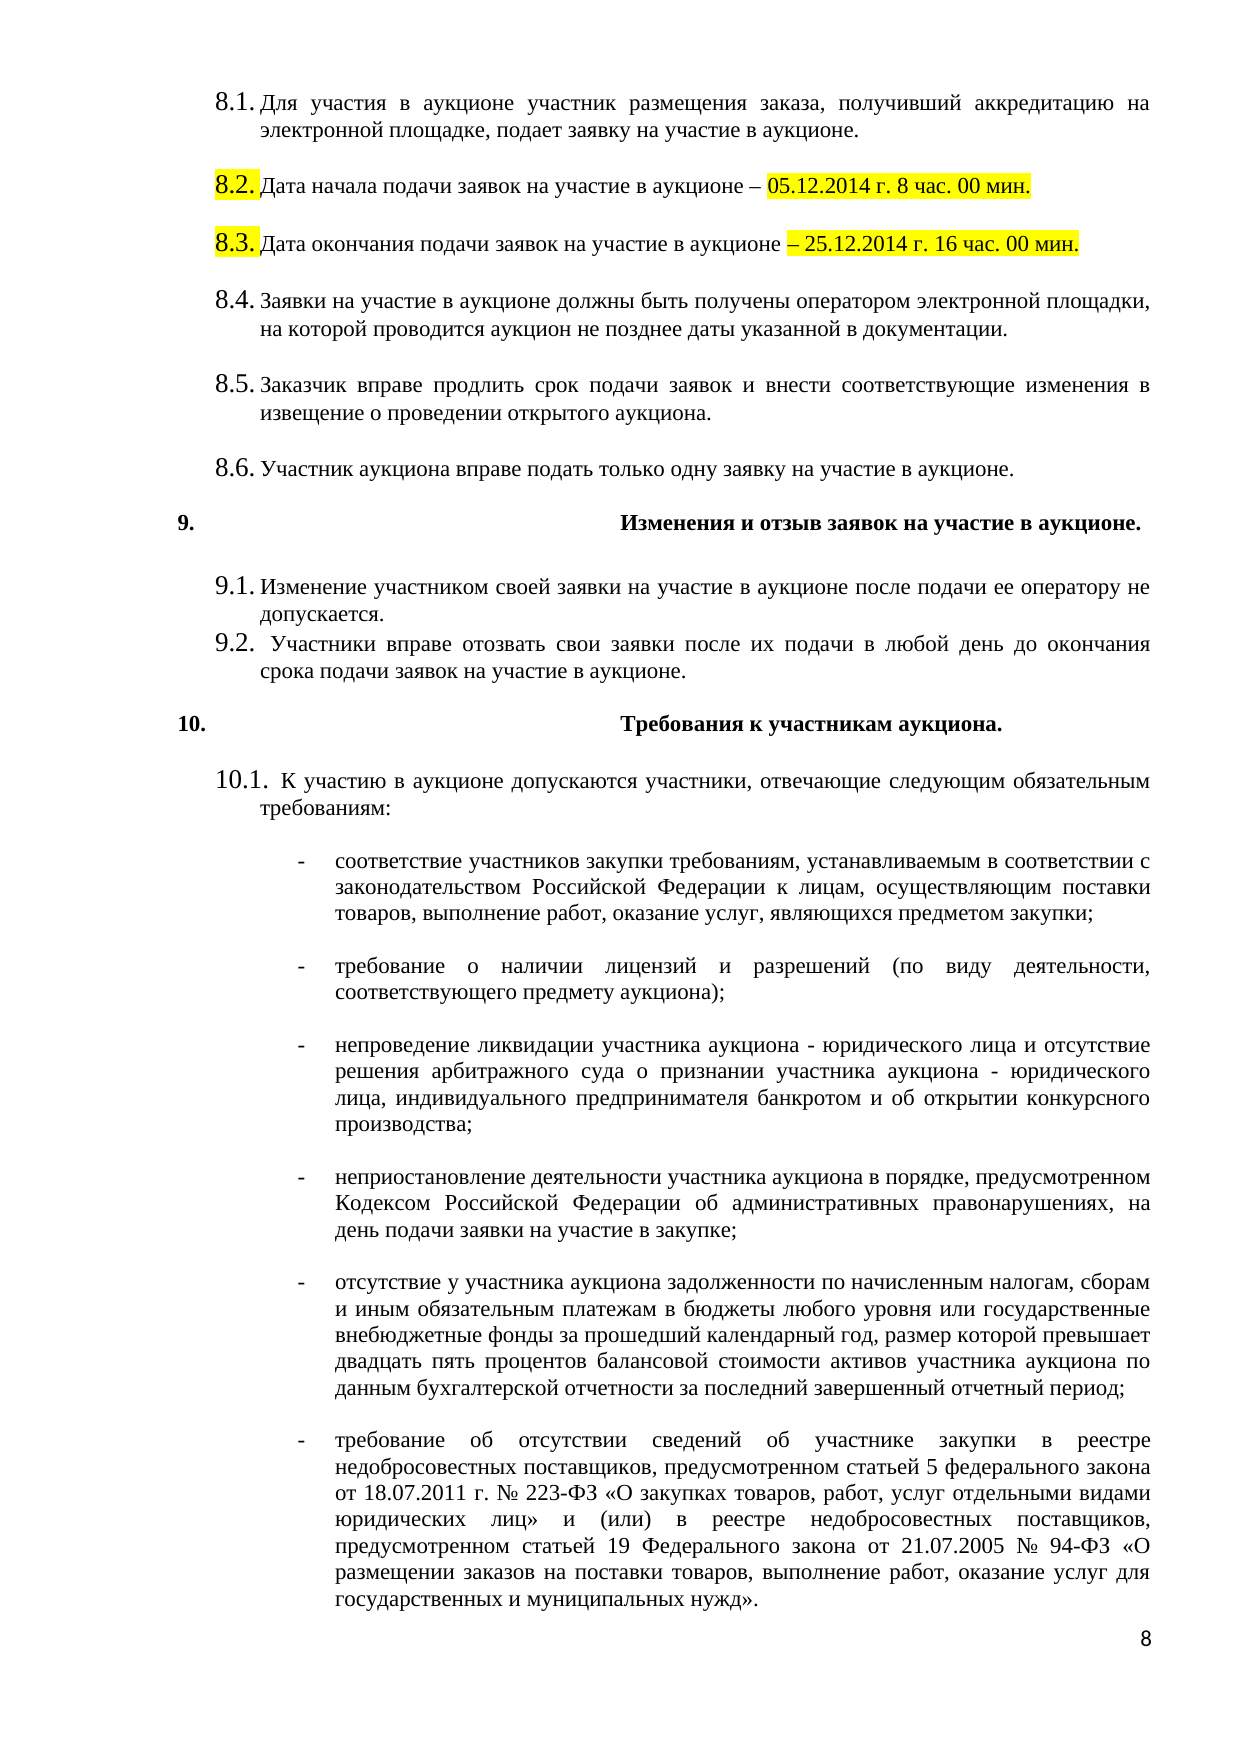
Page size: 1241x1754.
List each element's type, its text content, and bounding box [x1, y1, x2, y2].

list Участники вправе отозвать свои заявки после их подачи в любой день до окончания срока подачи заявок на участие в аукционе. [215, 626, 1152, 684]
list Заказчик вправе продлить срок подачи заявок и внести соответствующие изменения в извещение о проведении открытого аукциона. [215, 367, 1152, 425]
list соответствие участников закупки требованиям, устанавливаемым в соответствии с законодательством Российской Федерации к лицам, осуществляющим поставки товаров, выполнение работ, оказание услуг, являющихся предметом закупки; [297, 847, 1152, 926]
list неприостановление деятельности участника аукциона в порядке, предусмотренном Кодексом Российской Федерации об административных правонарушениях, на день подачи заявки на участие в закупке; [297, 1163, 1152, 1242]
list Для участия в аукционе участник размещения заказа, получивший аккредитацию на электронной площадке, подает заявку на участие в аукционе. [215, 85, 1152, 142]
list требование об отсутствии сведений об участнике закупки в реестре недобросовестных поставщиков, предусмотренном статьей 5 федерального закона от 18.07.2011 г. № 223-ФЗ «О закупках товаров, работ, услуг отдельными видами юридических лиц» и (или) в реестре недобросовестных поставщиков, предусмотренном статьей 19 Федерального закона от 21.07.2005 № 94-ФЗ «О размещении заказов на поставки товаров, выполнение работ, оказание услуг для государственных и муниципальных нужд». [297, 1426, 1152, 1611]
list Заявки на участие в аукционе должны быть получены оператором электронной площадки, на которой проводится аукцион не позднее даты указанной в документации. [215, 284, 1152, 341]
list Участник аукциона вправе подать только одну заявку на участие в аукционе. [215, 451, 1152, 482]
list Дата начала подачи заявок на участие в аукционе – 05.12.2014 г. 8 час. 00 мин. [260, 169, 1152, 200]
list отсутствие у участника аукциона задолженности по начисленным налогам, сборам и иным обязательным платежам в бюджеты любого уровня или государственные внебюджетные фонды за прошедший календарный год, размер которой превышает двадцать пять процентов балансовой стоимости активов участника аукциона по данным бухгалтерской отчетности за последний завершенный отчетный период; [297, 1268, 1152, 1400]
list Требования к участникам аукциона. [177, 710, 1152, 736]
list Изменение участником своей заявки на участие в аукционе после подачи ее оператору не допускается. [215, 569, 1152, 626]
list непроведение ликвидации участника аукциона - юридического лица и отсутствие решения арбитражного суда о признании участника аукциона - юридического лица, индивидуального предпринимателя банкротом и об открытии конкурсного производства; [297, 1031, 1152, 1137]
list К участию в аукционе допускаются участники, отвечающие следующим обязательным требованиям: [215, 763, 1152, 820]
list требование о наличии лицензий и разрешений (по виду деятельности, соответствующего предмету аукциона); [297, 952, 1152, 1005]
list Дата окончания подачи заявок на участие в аукционе – 25.12.2014 г. 16 час. 00 мин. [260, 226, 1152, 257]
list Изменения и отзыв заявок на участие в аукционе. [177, 509, 1152, 535]
